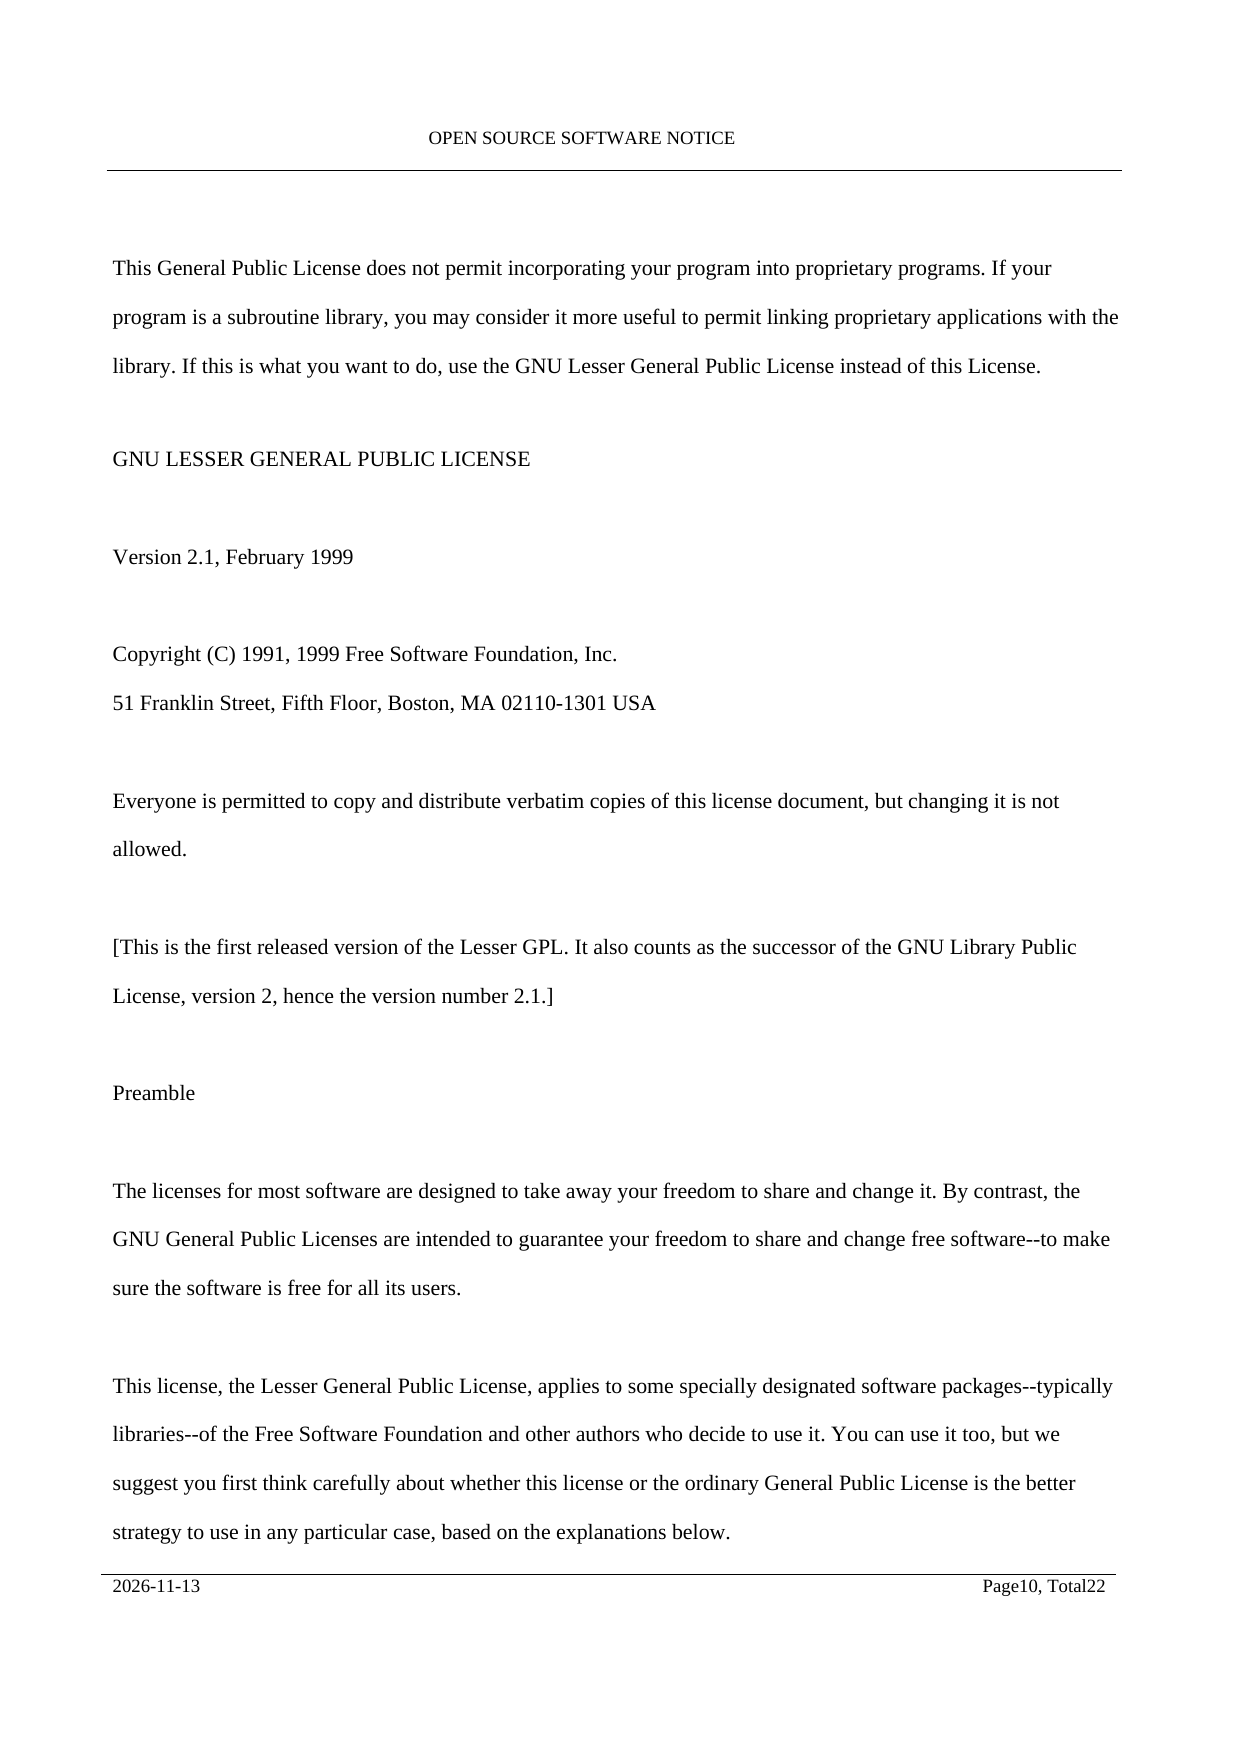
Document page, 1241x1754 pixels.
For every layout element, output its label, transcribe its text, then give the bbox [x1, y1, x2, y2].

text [112, 394, 1128, 1548]
text This General Public License does not permit incorporating your program into proprietary programs. If your program is a subroutine library, you may consider it more useful to permit linking proprietary applications with the library. If this is what you want to do, use the GNU Lesser General Public License instead of this License. [112, 251, 1128, 381]
